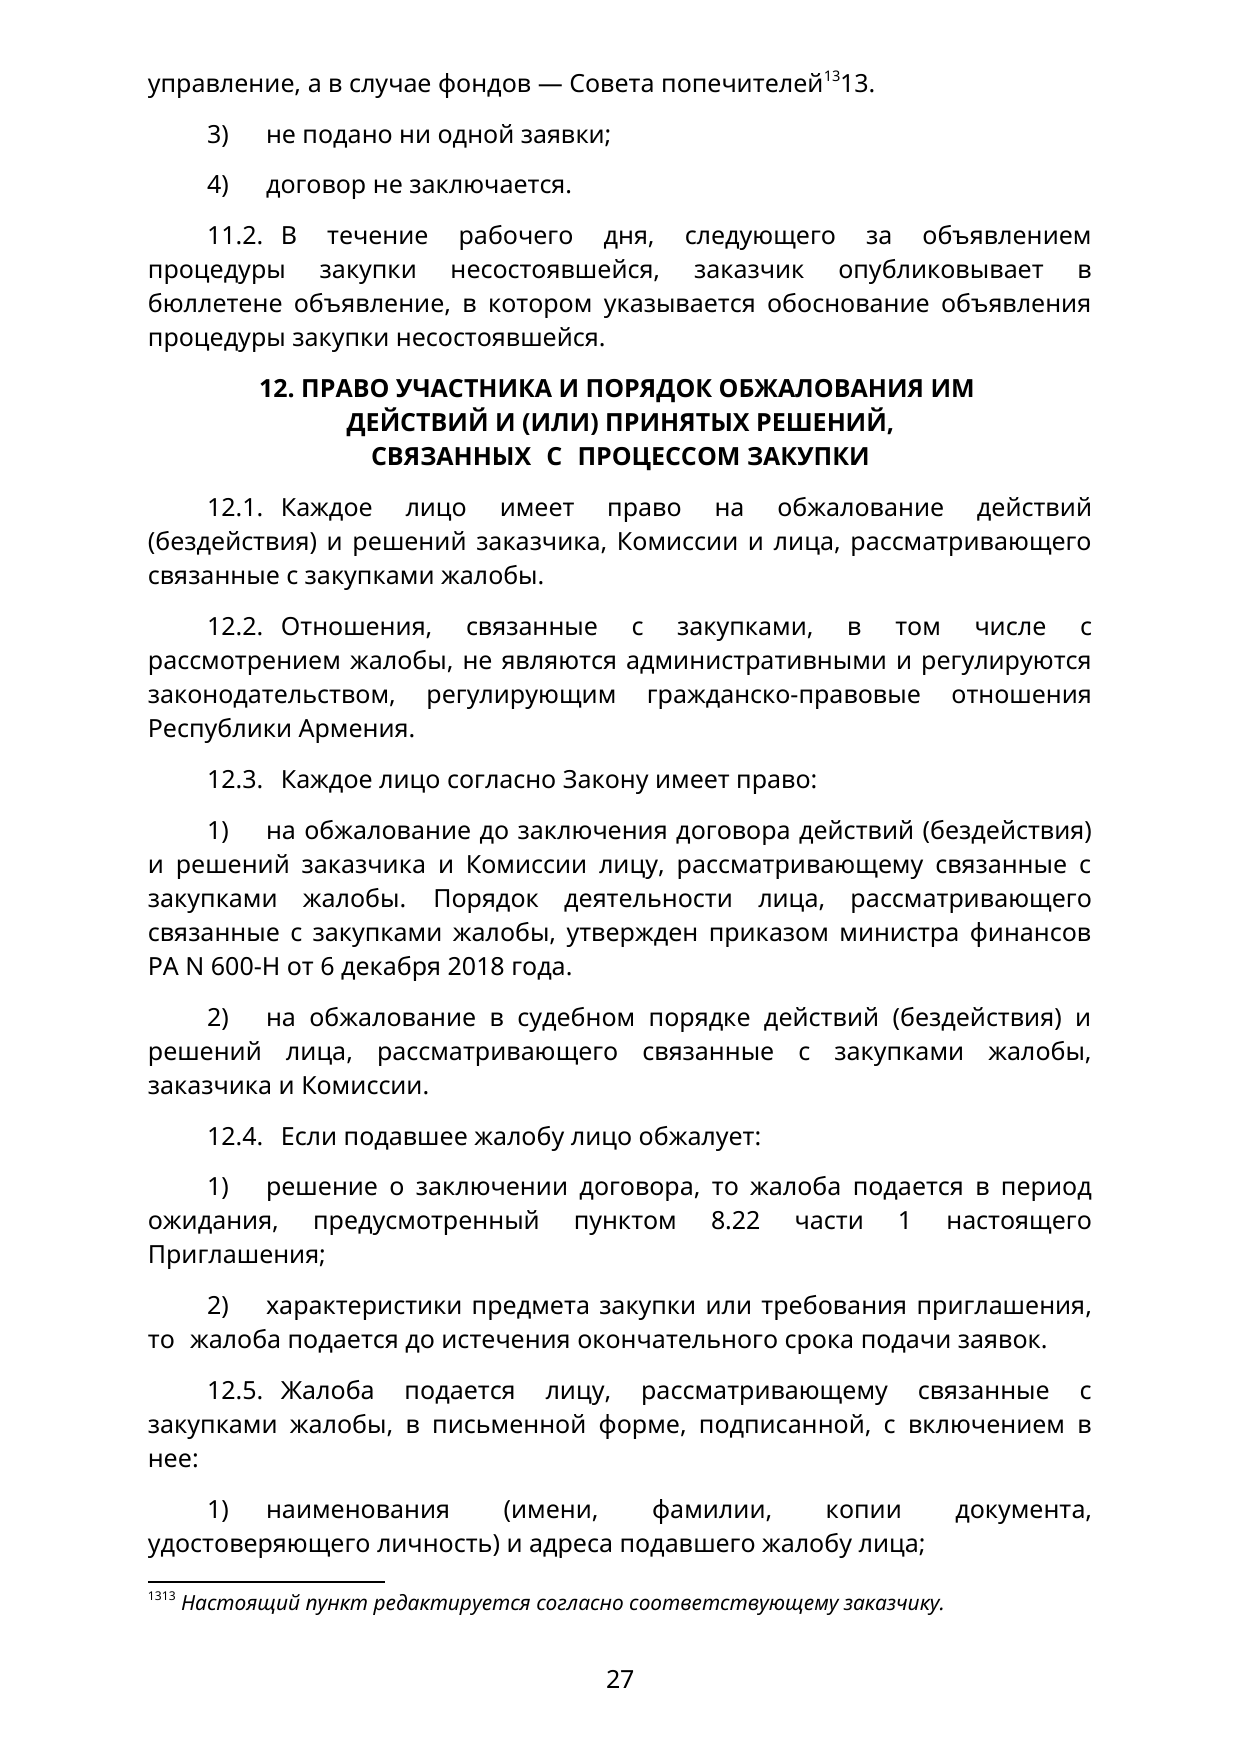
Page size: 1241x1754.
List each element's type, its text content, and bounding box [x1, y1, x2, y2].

text 2) характеристики предмета закупки или требования приглашения, то жалоба подается до истечения окончательного срока подачи заявок. [148, 1288, 1092, 1356]
text 12.3. Каждое лицо согласно Закону имеет право: [148, 762, 1092, 796]
text 12.2. Отношения, связанные с закупками, в том числе с рассмотрением жалобы, не являются административными и регулируются законодательством, регулирующим гражданско-правовые отношения Республики Армения. [148, 609, 1092, 745]
text 1) на обжалование до заключения договора действий (бездействия) и решений заказчика и Комиссии лицу, рассматривающему связанные с закупками жалобы. Порядок деятельности лица, рассматривающего связанные с закупками жалобы, утвержден приказом министра финансов РА N 600-Н от 6 декабря 2018 года. [148, 812, 1092, 983]
text 12.1. Каждое лицо имеет право на обжалование действий (бездействия) и решений заказчика, Комиссии и лица, рассматривающего связанные с закупками жалобы. [148, 490, 1092, 592]
text 12. ПРАВО УЧАСТНИКА И ПОРЯДОК ОБЖАЛОВАНИЯ ИМ ДЕЙСТВИЙ И (ИЛИ) ПРИНЯТЫХ РЕШЕНИЙ, СВЯЗАННЫХ С ПРОЦЕССОМ ЗАКУПКИ [207, 371, 1034, 473]
text 4) договор не заключается. [148, 167, 1092, 201]
text 3) не подано ни одной заявки; [148, 116, 1092, 150]
text 12.5. Жалоба подается лицу, рассматривающему связанные с закупками жалобы, в письменной форме, подписанной, с включением в нее: [148, 1373, 1092, 1475]
text 1) решение о заключении договора, то жалоба подается в период ожидания, предусмотренный пунктом 8.22 части 1 настоящего Приглашения; [148, 1169, 1092, 1271]
text 12.4. Если подавшее жалобу лицо обжалует: [148, 1118, 1092, 1152]
text 11.2. В течение рабочего дня, следующего за объявлением процедуры закупки несостоявшейся, заказчик опубликовывает в бюллетене объявление, в котором указывается обоснование объявления процедуры закупки несостоявшейся. [148, 218, 1092, 354]
text 1) наименования (имени, фамилии, копии документа, удостоверяющего личность) и адреса подавшего жалобу лица; [148, 1492, 1092, 1560]
text 2) на обжалование в судебном порядке действий (бездействия) и решений лица, рассматривающего связанные с закупками жалобы, заказчика и Комиссии. [148, 999, 1092, 1101]
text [148, 66, 1092, 100]
